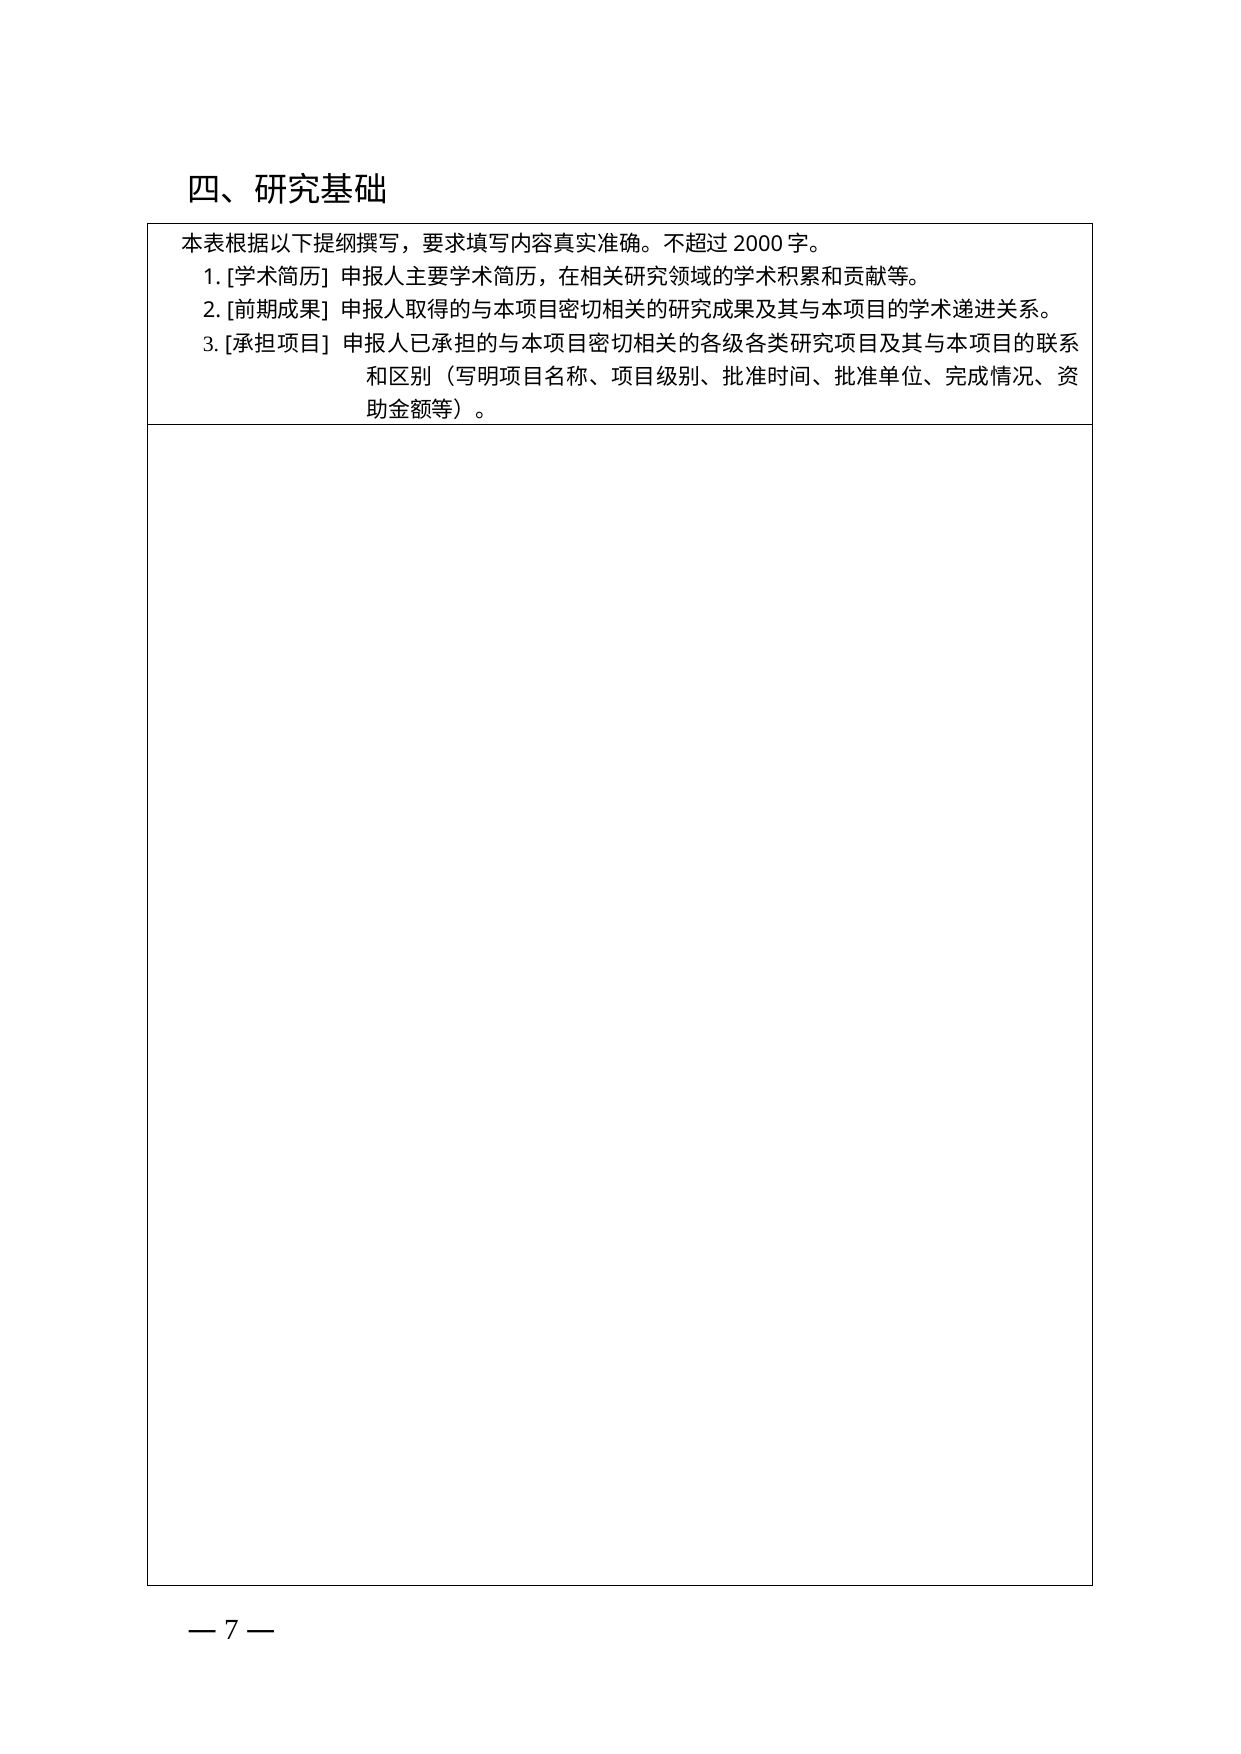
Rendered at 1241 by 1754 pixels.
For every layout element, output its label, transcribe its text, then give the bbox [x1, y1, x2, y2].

table_header 本表根据以下提纲撰写，要求填写内容真实准确。不超过2000字。 [学术简历] 申报人主要学术简历，在相关研究领域的学术积累和贡献等。 [前期成果] 申报人取得的与本项目密切相关的研究成果及其与本项目的学术递进关系。 [承担项目] 申报人已承担的与本项目密切相关的各级各类研究项目及其与本项目的联系和区别（写明项目名称、项目级别、批准时间、批准单位、完成情况、资助金额等）。 [148, 224, 1092, 424]
text 四、研究基础 [187, 162, 1090, 211]
table_cell [148, 425, 1092, 1585]
